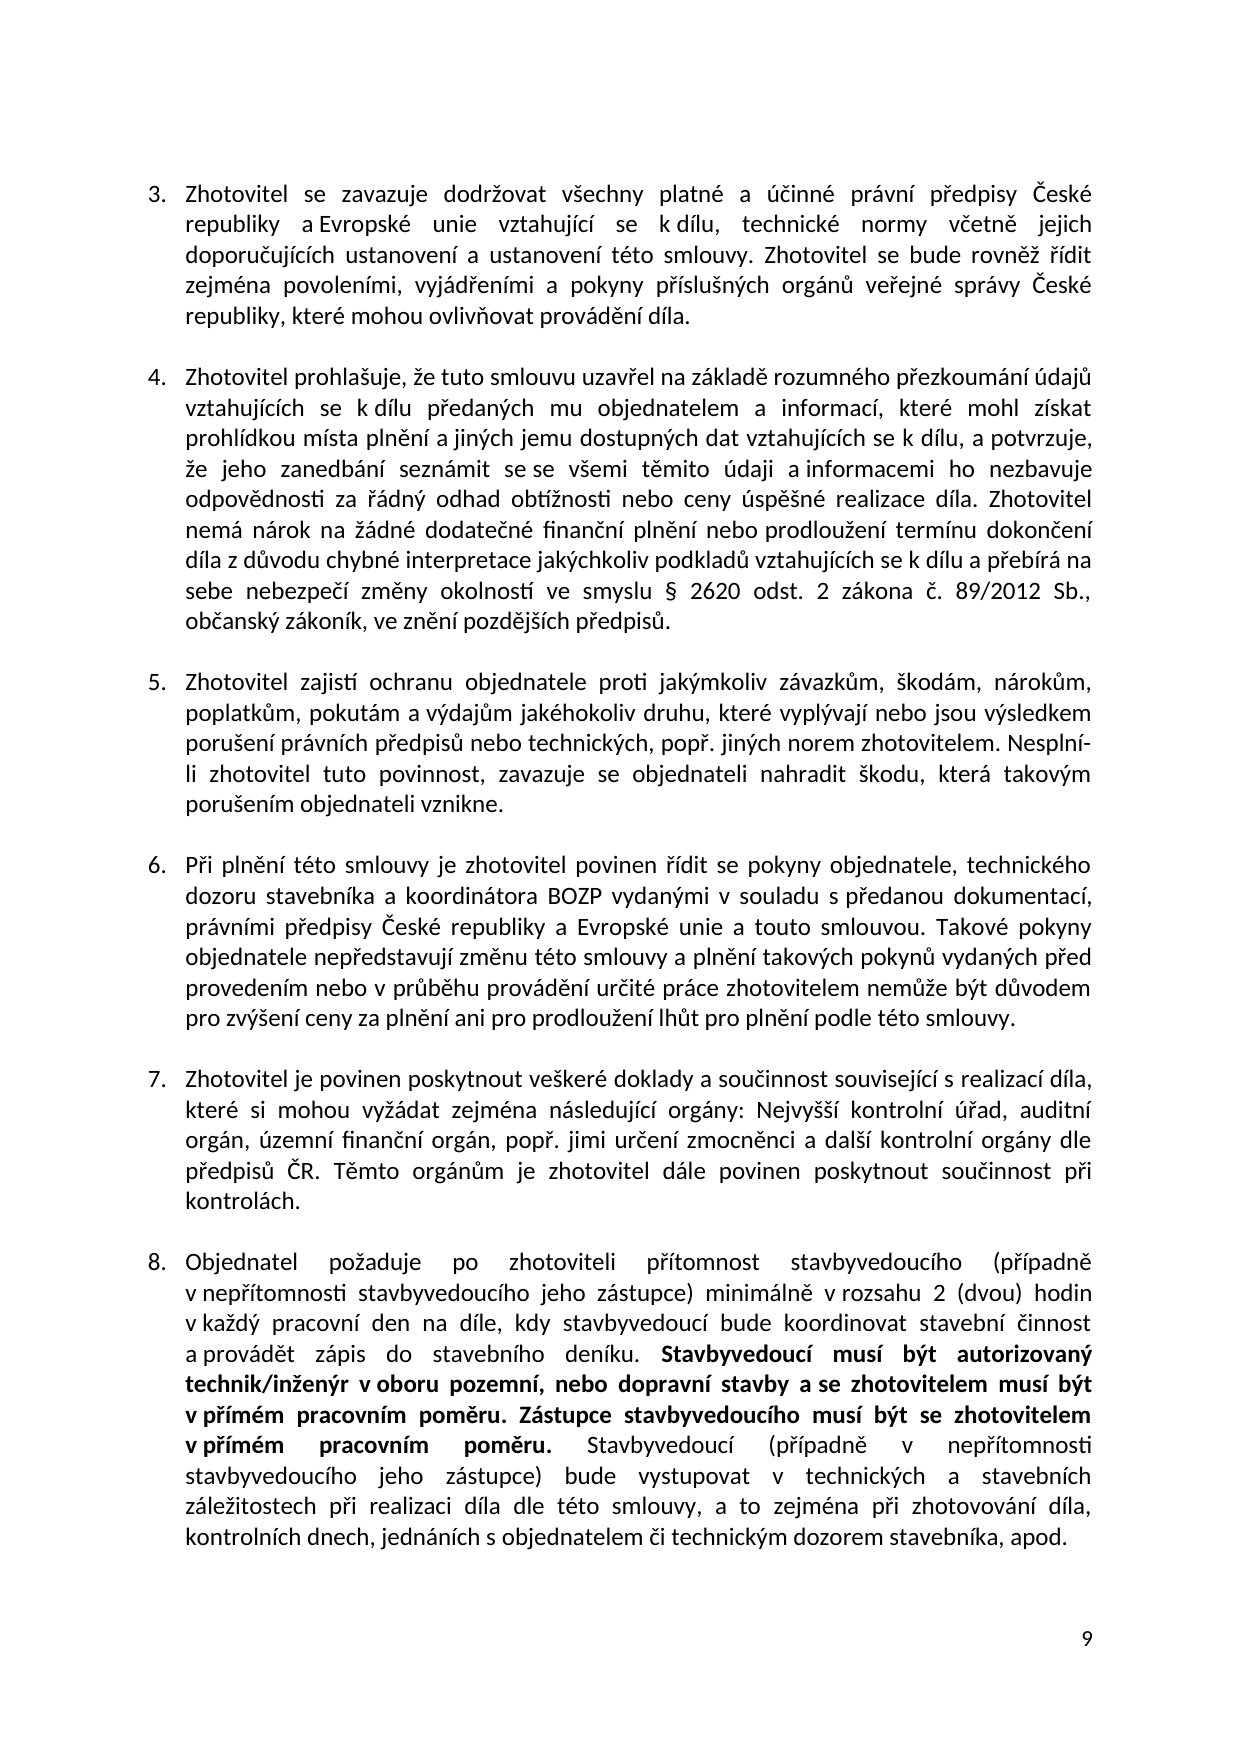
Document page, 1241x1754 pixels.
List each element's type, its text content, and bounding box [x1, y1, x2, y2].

list Zhotovitel zajistí ochranu objednatele proti jakýmkoliv závazkům, škodám, nárokům, poplatkům, pokutám a výdajům jakéhokoliv druhu, které vyplývají nebo jsou výsledkem porušení právních předpisů nebo technických, popř. jiných norem zhotovitelem. Nesplní-li zhotovitel tuto povinnost, zavazuje se objednateli nahradit škodu, která takovým porušením objednateli vznikne. [148, 666, 1093, 819]
list Zhotovitel prohlašuje, že tuto smlouvu uzavřel na základě rozumného přezkoumání údajů vztahujících se k dílu předaných mu objednatelem a informací, které mohl získat prohlídkou místa plnění a jiných jemu dostupných dat vztahujících se k dílu, a potvrzuje, že jeho zanedbání seznámit se se všemi těmito údaji a informacemi ho nezbavuje odpovědnosti za řádný odhad obtížnosti nebo ceny úspěšné realizace díla. Zhotovitel nemá nárok na žádné dodatečné finanční plnění nebo prodloužení termínu dokončení díla z důvodu chybné interpretace jakýchkoliv podkladů vztahujících se k dílu a přebírá na sebe nebezpečí změny okolností ve smyslu § 2620 odst. 2 zákona č. 89/2012 Sb., občanský zákoník, ve znění pozdějších předpisů. [148, 361, 1093, 636]
list Zhotovitel je povinen poskytnout veškeré doklady a součinnost související s realizací díla, které si mohou vyžádat zejména následující orgány: Nejvyšší kontrolní úřad, auditní orgán, územní finanční orgán, popř. jimi určení zmocněnci a další kontrolní orgány dle předpisů ČR. Těmto orgánům je zhotovitel dále povinen poskytnout součinnost při kontrolách. [148, 1063, 1093, 1216]
list Při plnění této smlouvy je zhotovitel povinen řídit se pokyny objednatele, technického dozoru stavebníka a koordinátora BOZP vydanými v souladu s předanou dokumentací, právními předpisy České republiky a Evropské unie a touto smlouvou. Takové pokyny objednatele nepředstavují změnu této smlouvy a plnění takových pokynů vydaných před provedením nebo v průběhu provádění určité práce zhotovitelem nemůže být důvodem pro zvýšení ceny za plnění ani pro prodloužení lhůt pro plnění podle této smlouvy. [148, 849, 1093, 1033]
list Zhotovitel se zavazuje dodržovat všechny platné a účinné právní předpisy České republiky a Evropské unie vztahující se k dílu, technické normy včetně jejich doporučujících ustanovení a ustanovení této smlouvy. Zhotovitel se bude rovněž řídit zejména povoleními, vyjádřeními a pokyny příslušných orgánů veřejné správy České republiky, které mohou ovlivňovat provádění díla. [148, 178, 1093, 331]
list Objednatel požaduje po zhotoviteli přítomnost stavbyvedoucího (případně v nepřítomnosti stavbyvedoucího jeho zástupce) minimálně v rozsahu 2 (dvou) hodin v každý pracovní den na díle, kdy stavbyvedoucí bude koordinovat stavební činnost a provádět zápis do stavebního deníku. Stavbyvedoucí musí být autorizovaný technik/inženýr v oboru pozemní, nebo dopravní stavby a se zhotovitelem musí být v přímém pracovním poměru. Zástupce stavbyvedoucího musí být se zhotovitelem v přímém pracovním poměru. Stavbyvedoucí (případně v nepřítomnosti stavbyvedoucího jeho zástupce) bude vystupovat v technických a stavebních záležitostech při realizaci díla dle této smlouvy, a to zejména při zhotovování díla, kontrolních dnech, jednáních s objednatelem či technickým dozorem stavebníka, apod. [148, 1246, 1093, 1552]
